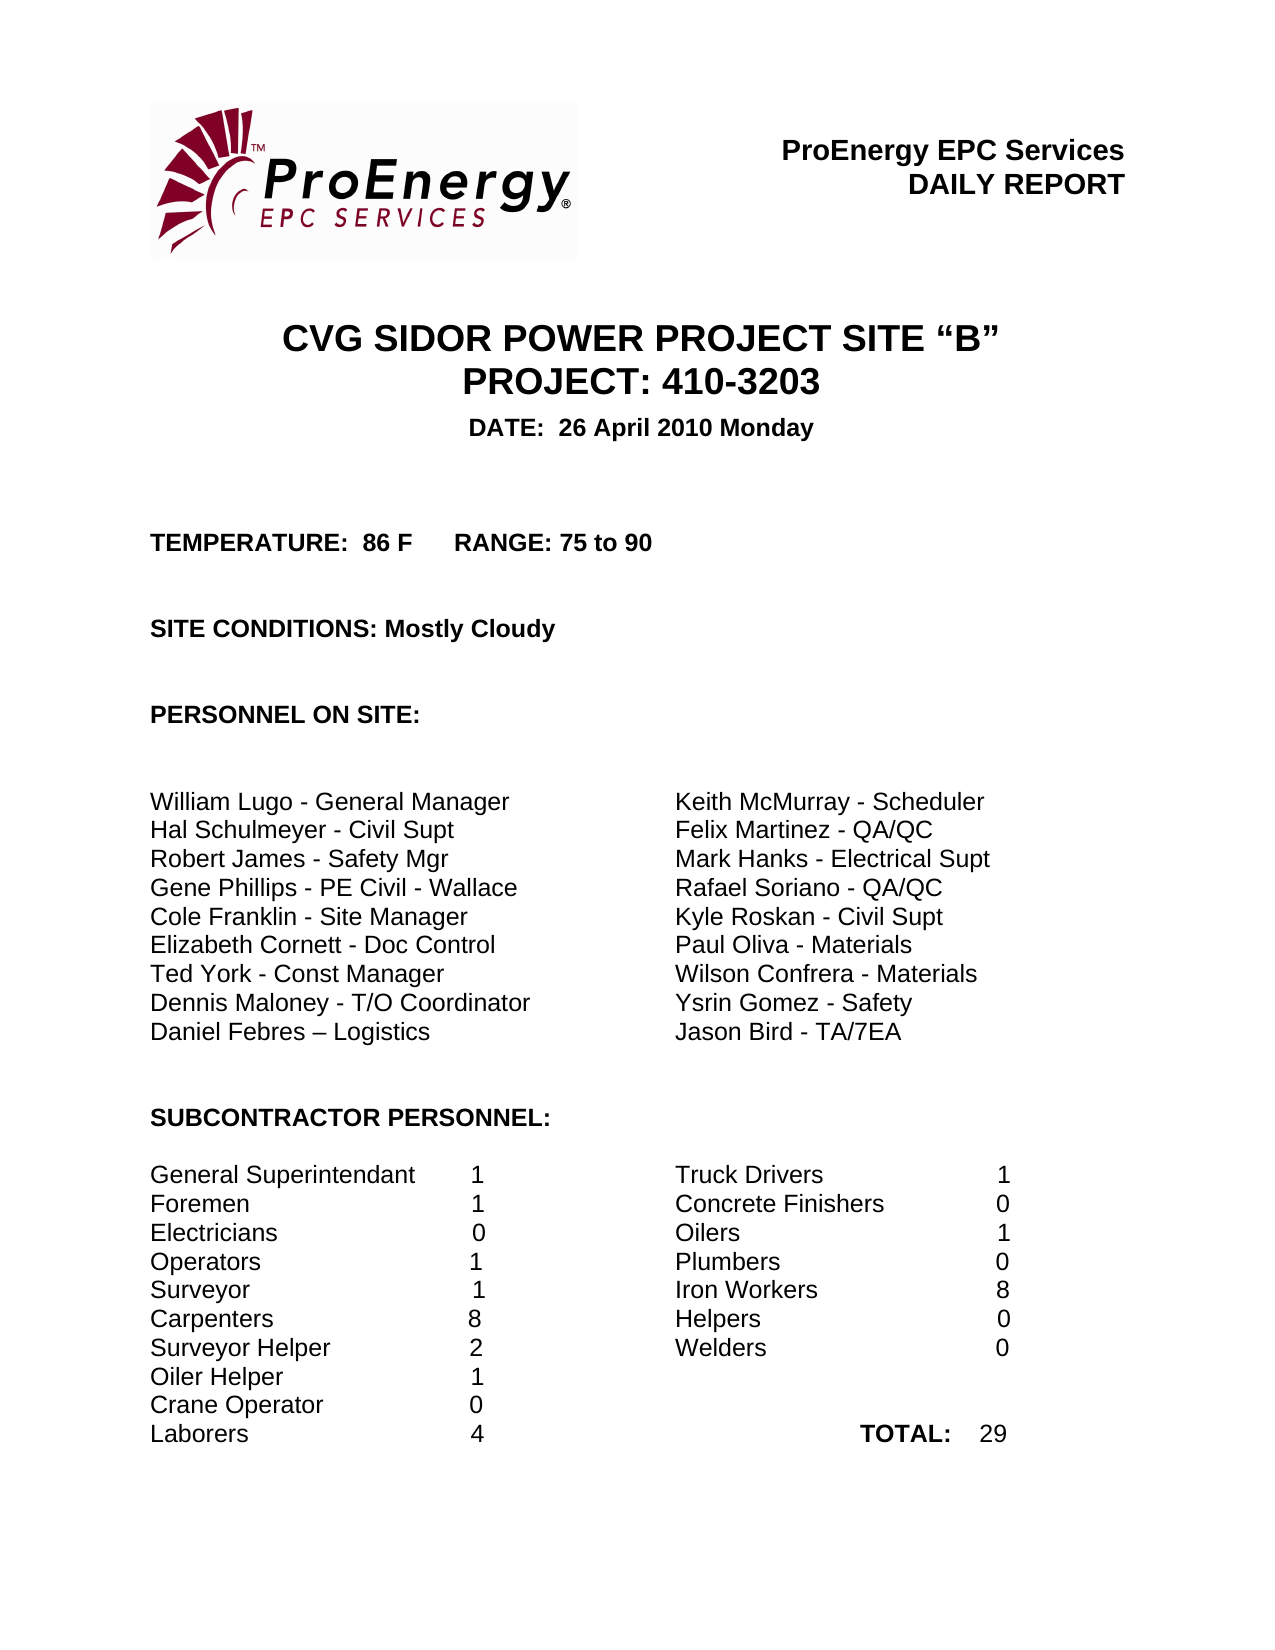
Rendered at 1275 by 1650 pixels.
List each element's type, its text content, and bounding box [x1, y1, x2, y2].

text Foremen 1 [150, 1189, 600, 1218]
text TOTAL: 29 [825, 1419, 1125, 1448]
text Welders 0 [675, 1333, 1125, 1390]
picture [150, 103, 577, 259]
text Electricians 0 [150, 1218, 600, 1246]
text Carpenters 8 Surveyor Helper 2 [150, 1304, 600, 1361]
text Oilers 1 [675, 1218, 1125, 1246]
text Felix Martinez - QA/QC Mark Hanks - Electrical Supt [675, 815, 1125, 873]
text SITE CONDITIONS: Mostly Cloudy [150, 614, 1125, 643]
text Robert James - Safety Mgr Gene Phillips - PE Civil - Wallace [150, 844, 600, 901]
text William Lugo - General Manager Hal Schulmeyer - Civil Supt [150, 786, 600, 844]
text Ysrin Gomez - Safety [675, 988, 1125, 1016]
text General Superintendant 1 [150, 1160, 600, 1189]
text Crane Operator 0 Laborers 4 [150, 1390, 600, 1448]
text Ted York - Const Manager Dennis Maloney - T/O Coordinator [150, 959, 600, 1016]
text Paul Oliva - Materials Wilson Confrera - Materials [675, 930, 1125, 988]
text PERSONNEL ON SITE: [150, 700, 1125, 729]
text TEMPERATURE: 86 F RANGE: 75 to 90 [150, 528, 1125, 556]
text Cole Franklin - Site Manager Elizabeth Cornett - Doc Control [150, 901, 600, 959]
text Keith McMurray - Scheduler [675, 786, 1125, 815]
table_cell DATE: 26 April 2010 Monday [139, 413, 1144, 441]
text Helpers 0 [675, 1304, 1125, 1333]
text Plumbers 0 Iron Workers 8 [675, 1246, 1125, 1304]
text SUBCONTRACTOR PERSONNEL: [150, 1103, 1125, 1131]
text Truck Drivers 1 Concrete Finishers 0 [675, 1160, 1125, 1218]
text Oiler Helper 1 [150, 1361, 600, 1390]
text Operators 1 Surveyor 1 [150, 1246, 600, 1304]
text Daniel Febres – Logistics [150, 1016, 600, 1045]
text Rafael Soriano - QA/QC Kyle Roskan - Civil Supt [675, 873, 1125, 930]
text Jason Bird - TA/7EA [675, 1016, 1125, 1045]
table_header CVG SIDOR POWER PROJECT SITE “B” PROJECT: 410-3203 [139, 316, 1144, 413]
